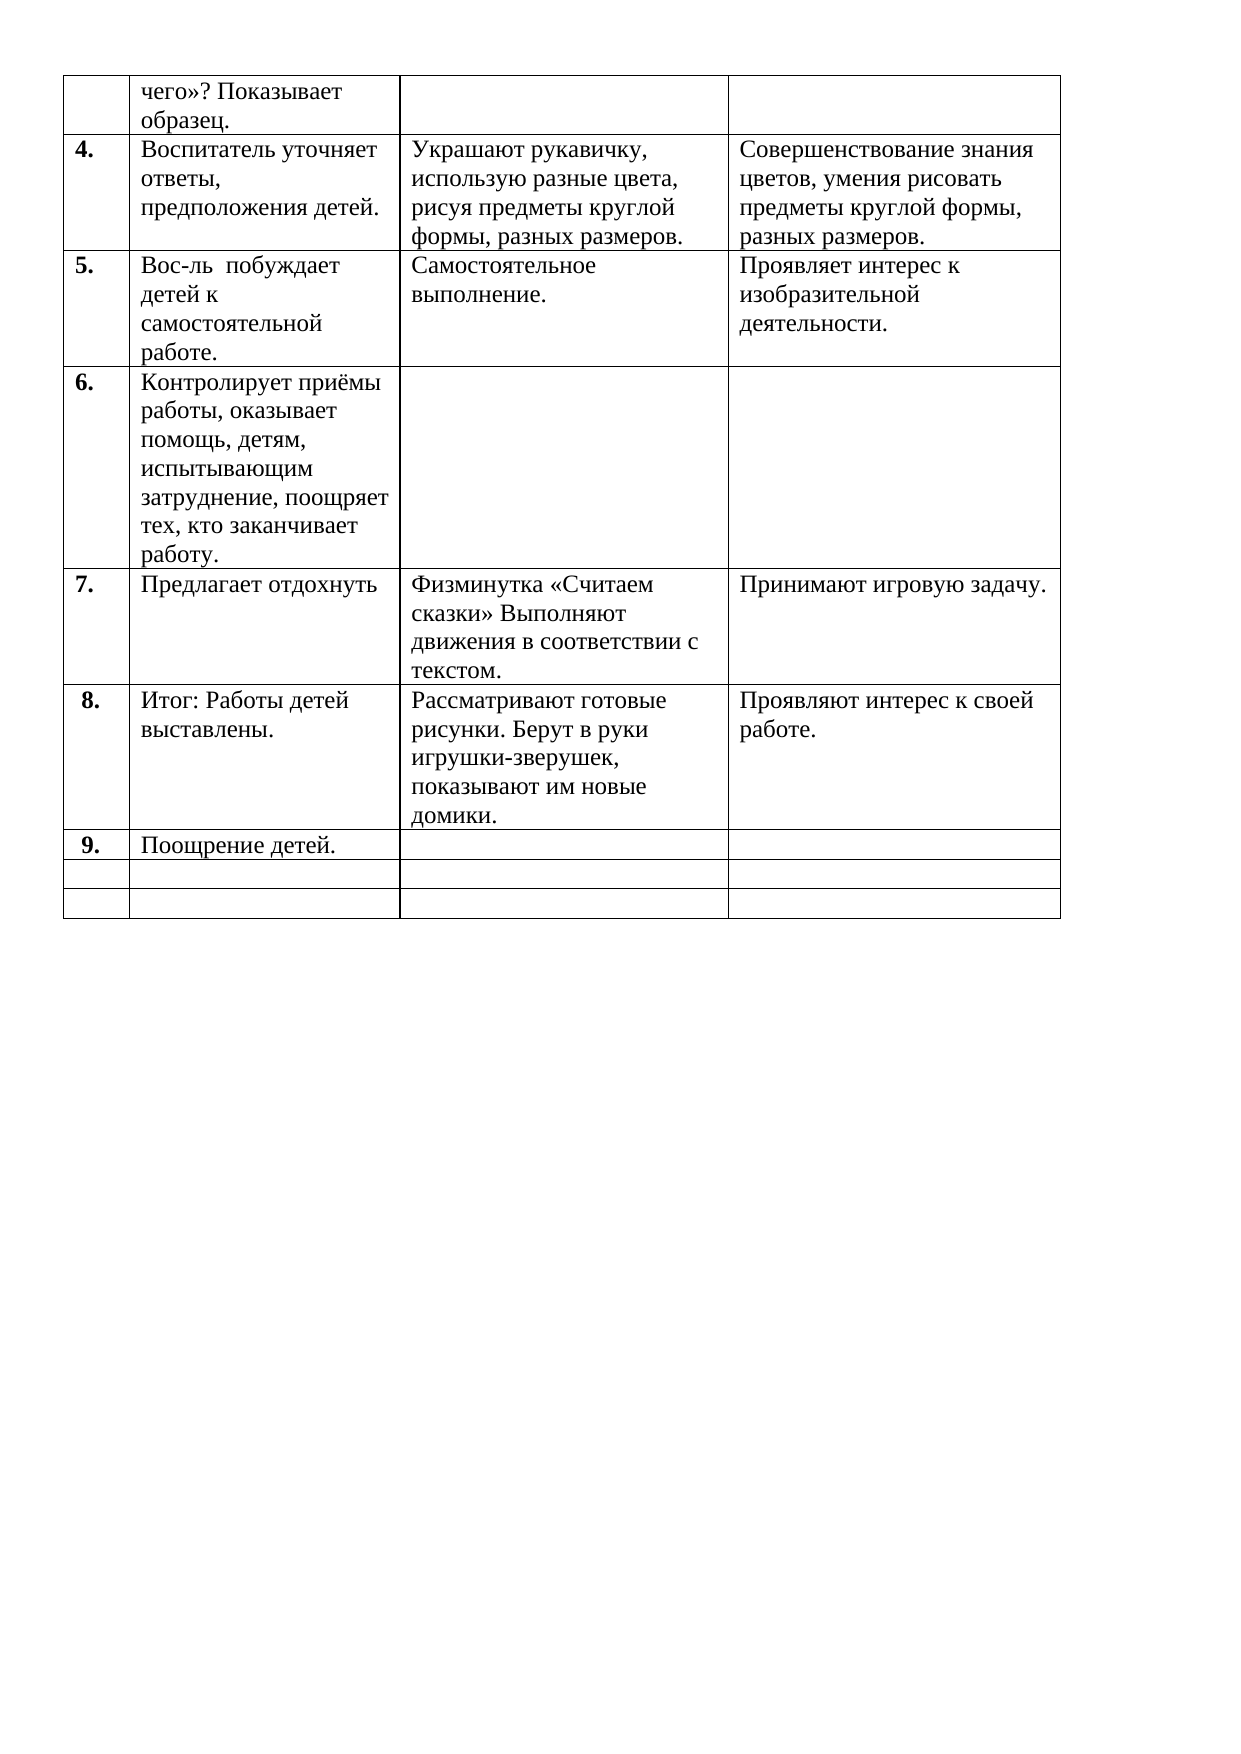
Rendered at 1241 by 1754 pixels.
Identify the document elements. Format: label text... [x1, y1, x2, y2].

table_cell [729, 889, 1060, 918]
table_cell 6. [64, 367, 129, 568]
table_cell [401, 860, 728, 888]
table_cell [64, 860, 129, 888]
table_cell Вос-ль побуждает детей к самостоятельной работе. [130, 251, 399, 366]
table_cell Принимают игровую задачу. [729, 569, 1060, 684]
table_cell [401, 830, 728, 858]
table_cell 4. [64, 135, 129, 249]
table_cell Предлагает отдохнуть [130, 569, 399, 684]
table_cell [729, 367, 1060, 568]
table_cell Итог: Работы детей выставлены. [130, 685, 399, 829]
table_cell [729, 76, 1060, 133]
table_cell [729, 830, 1060, 858]
table_cell Контролирует приёмы работы, оказывает помощь, детям, испытывающим затруднение, поощряет тех, кто заканчивает работу. [130, 367, 399, 568]
table_cell [729, 860, 1060, 888]
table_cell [401, 76, 728, 133]
table_cell Украшают рукавичку, использую разные цвета, рисуя предметы круглой формы, разных размеров. [401, 135, 728, 249]
table_cell Совершенствование знания цветов, умения рисовать предметы круглой формы, разных размеров. [729, 135, 1060, 249]
table_cell [130, 860, 399, 888]
table_cell Воспитатель уточняет ответы, предположения детей. [130, 135, 399, 249]
table_cell Поощрение детей. [130, 830, 399, 858]
table_cell [130, 889, 399, 918]
table_cell [64, 889, 129, 918]
table_cell 7. [64, 569, 129, 684]
table_cell 9. [64, 830, 129, 858]
table_cell 5. [64, 251, 129, 366]
table_cell Проявляют интерес к своей работе. [729, 685, 1060, 829]
table_cell 3. [64, 76, 129, 133]
table_cell Рассматривают готовые рисунки. Берут в руки игрушки-зверушек, показывают им новые домики. [401, 685, 728, 829]
table_cell 8. [64, 685, 129, 829]
table_cell [401, 889, 728, 918]
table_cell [130, 76, 399, 133]
table_cell Физминутка «Считаем сказки» Выполняют движения в соответствии с текстом. [401, 569, 728, 684]
table_cell Проявляет интерес к изобразительной деятельности. [729, 251, 1060, 366]
table_cell [401, 367, 728, 568]
table_cell Самостоятельное выполнение. [401, 251, 728, 366]
